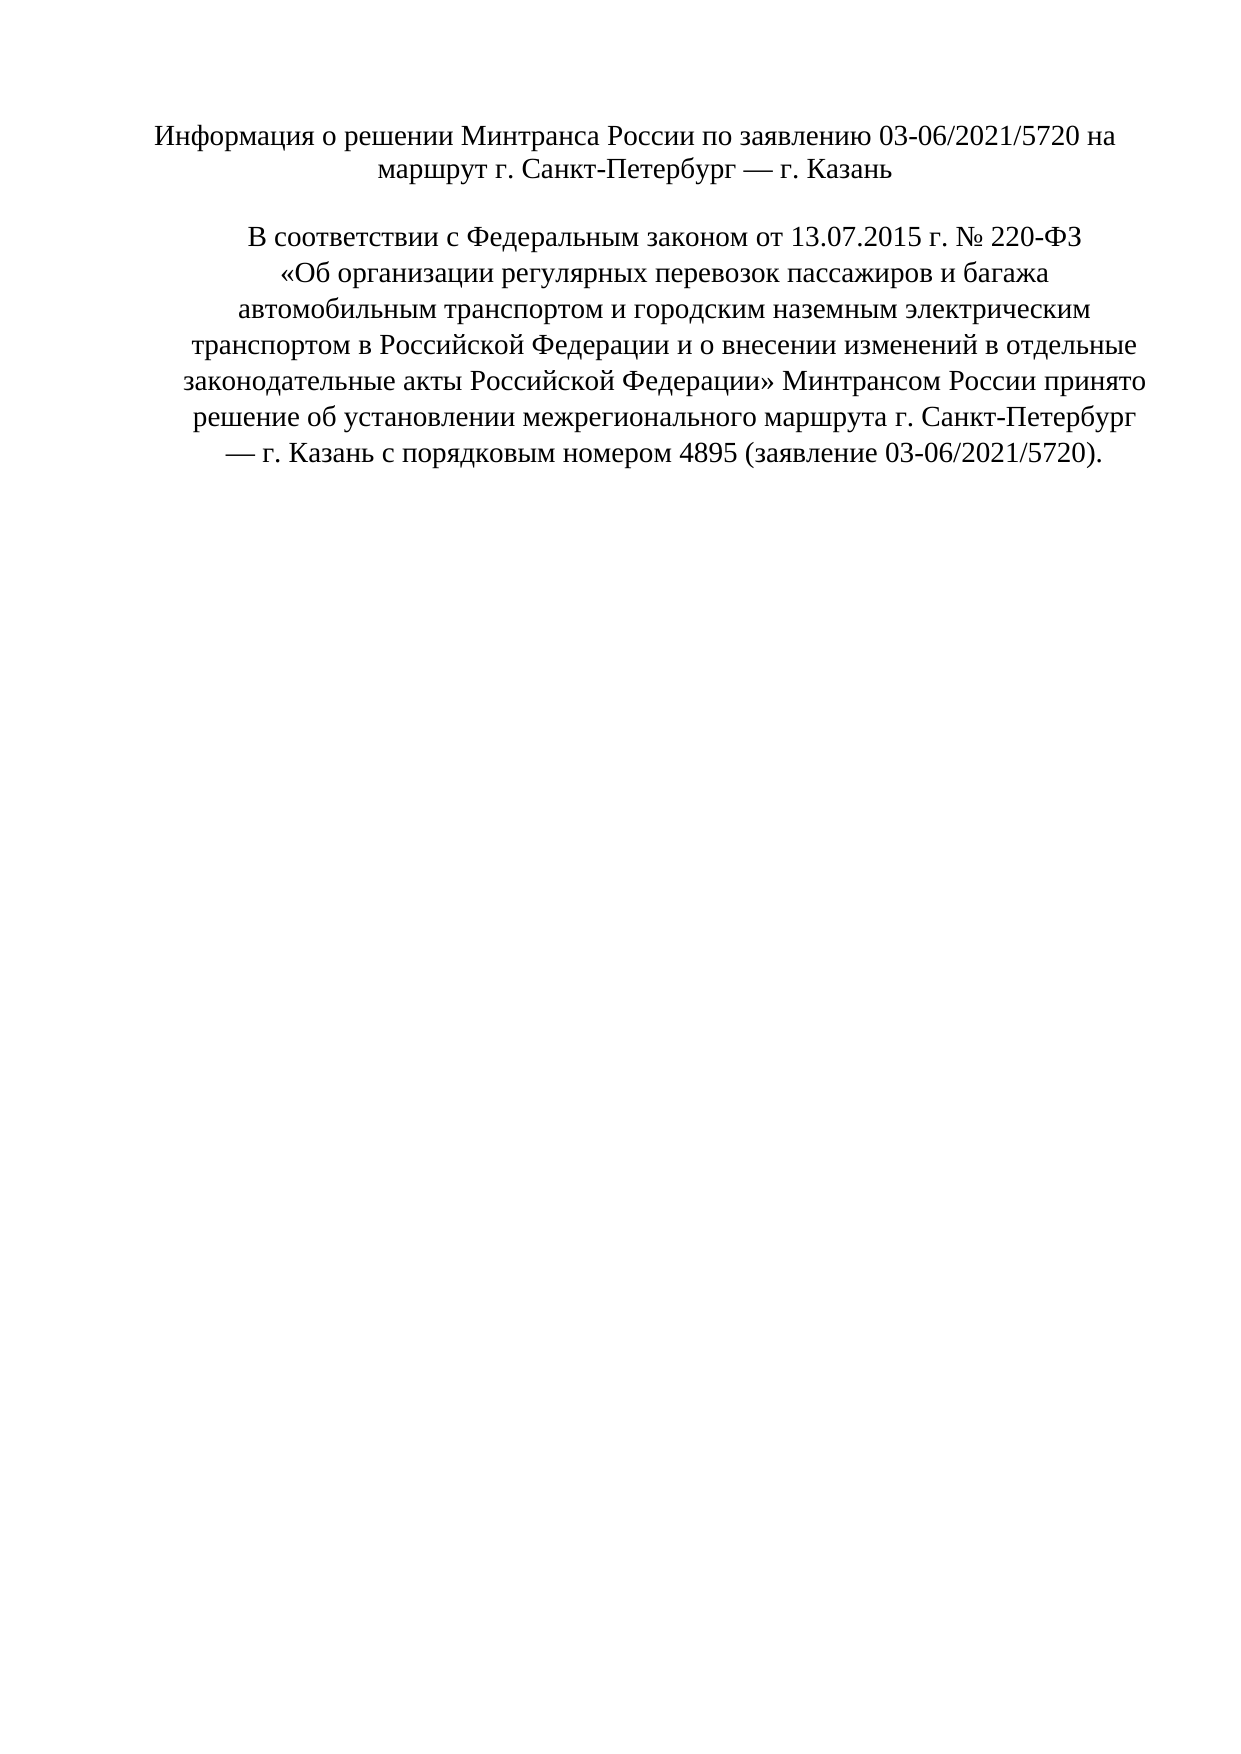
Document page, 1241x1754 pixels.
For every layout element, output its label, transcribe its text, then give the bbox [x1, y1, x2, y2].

text В соответствии с Федеральным законом от 13.07.2015 г. № 220-ФЗ «Об организации регулярных перевозок пассажиров и багажа автомобильным транспортом и городским наземным электрическим транспортом в Российской Федерации и о внесении изменений в отдельные законодательные акты Российской Федерации» Минтрансом России принято решение об установлении межрегионального маршрута г. Санкт-Петербург — г. Казань с порядковым номером 4895 (заявление 03-06/2021/5720). [177, 219, 1152, 469]
text Информация о решении Минтранса России по заявлению 03-06/2021/5720 на маршрут г. Санкт-Петербург — г. Казань [118, 118, 1152, 185]
